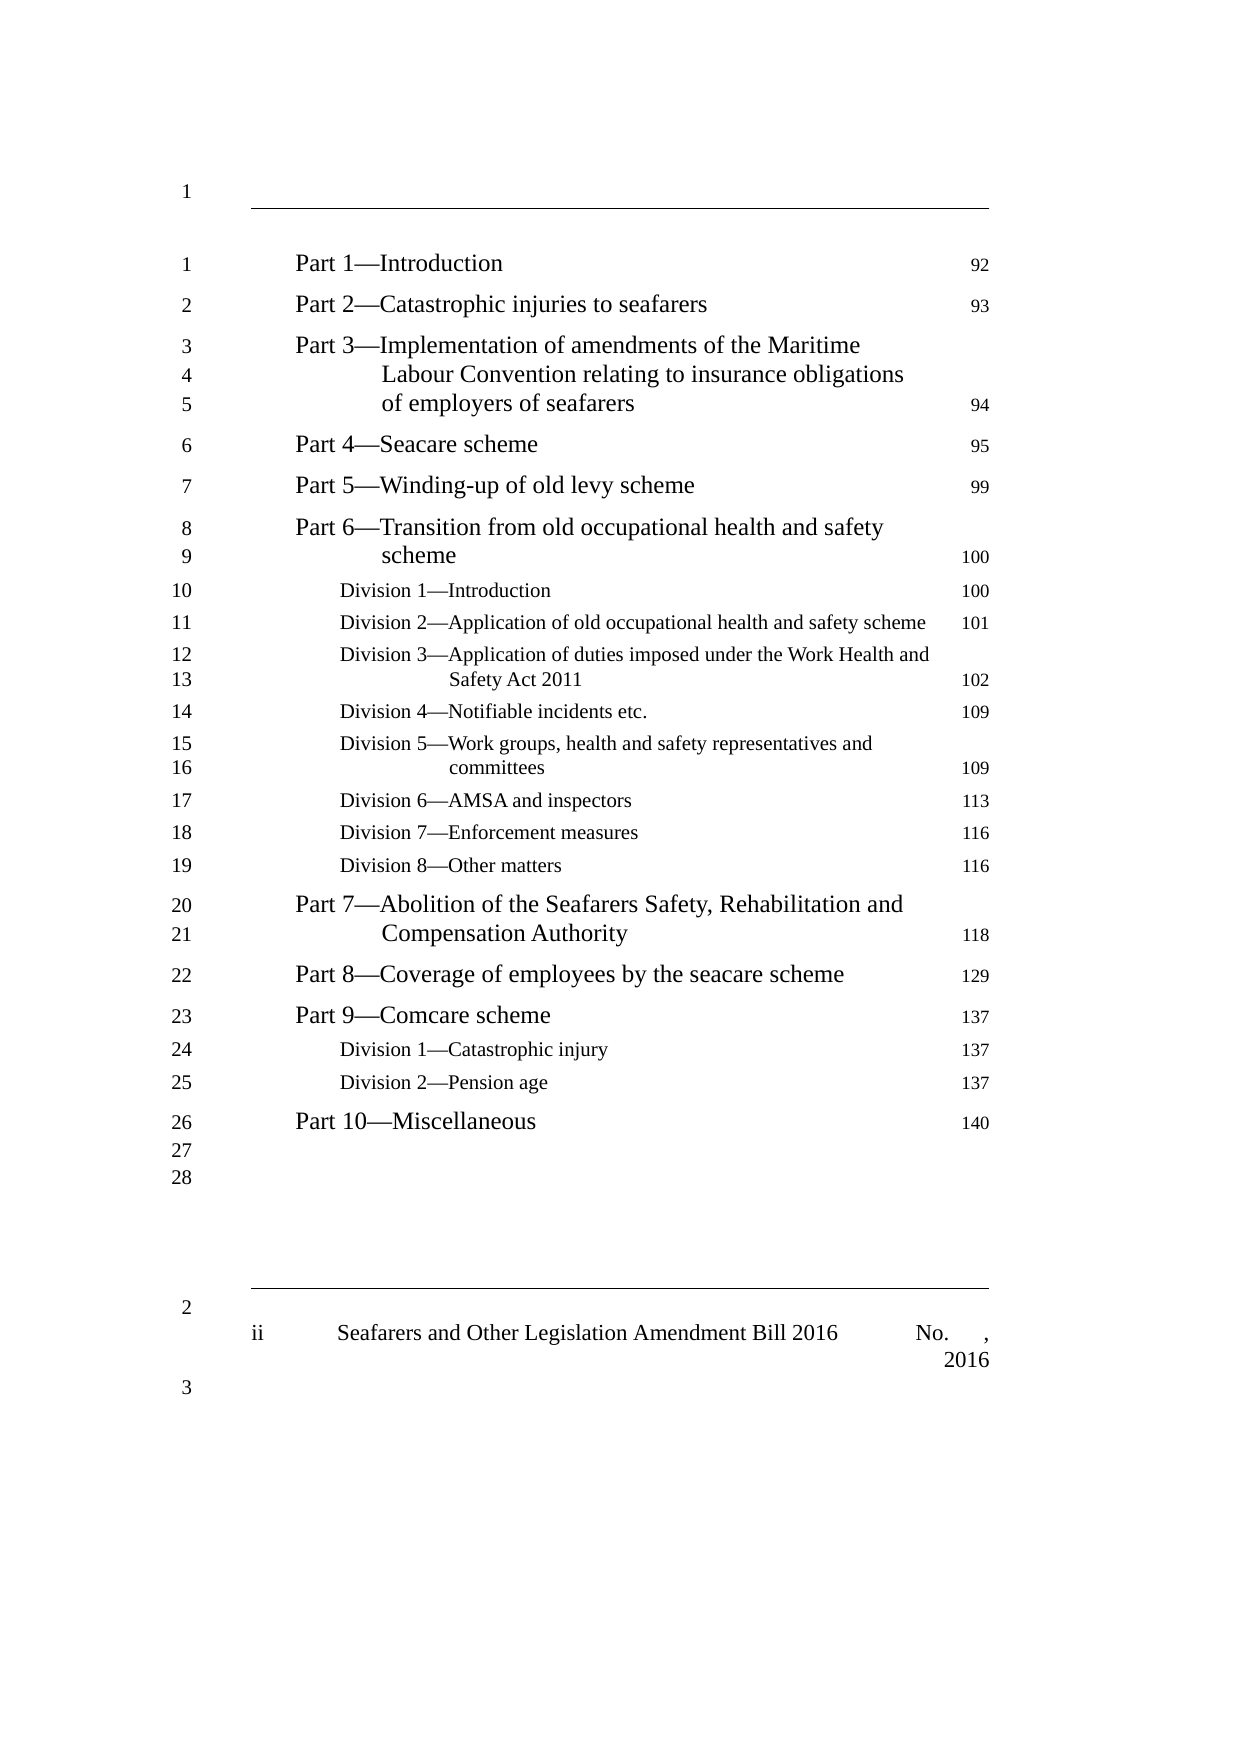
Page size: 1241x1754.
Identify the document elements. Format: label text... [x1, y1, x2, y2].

text Part 8—Coverage of employees by the seacare scheme 129 [295, 959, 930, 988]
text Part 5—Winding-up of old levy scheme 99 [295, 471, 930, 499]
text Part 2—Catastrophic injuries to seafarers 93 [295, 289, 930, 318]
text Division 5—Work groups, health and safety representatives and committees 109 [339, 731, 930, 779]
text Division 6—AMSA and inspectors 113 [339, 788, 930, 812]
text Part 3—Implementation of amendments of the Maritime Labour Convention relating to insurance obligations of employers of seafarers 94 [295, 331, 930, 417]
text Division 3—Application of duties imposed under the Work Health and Safety Act 2011 102 [339, 642, 930, 691]
text Division 1—Introduction 100 [339, 578, 930, 602]
text Division 1—Catastrophic injury 137 [339, 1037, 930, 1061]
text Part 6—Transition from old occupational health and safety scheme 100 [295, 512, 930, 569]
text Part 4—Seacare scheme 95 [295, 429, 930, 458]
text Division 4—Notifiable incidents etc. 109 [339, 699, 930, 723]
text Part 10—Miscellaneous 140 [295, 1106, 930, 1135]
text Division 8—Other matters 116 [339, 852, 930, 877]
text Part 1—Introduction 92 [295, 248, 930, 277]
text Division 2—Pension age 137 [339, 1070, 930, 1094]
text Division 2—Application of old occupational health and safety scheme 101 [339, 610, 930, 634]
text Part 9—Comcare scheme 137 [295, 1000, 930, 1029]
text Division 7—Enforcement measures 116 [339, 820, 930, 844]
text Part 7—Abolition of the Seafarers Safety, Rehabilitation and Compensation Authority 118 [295, 889, 930, 947]
